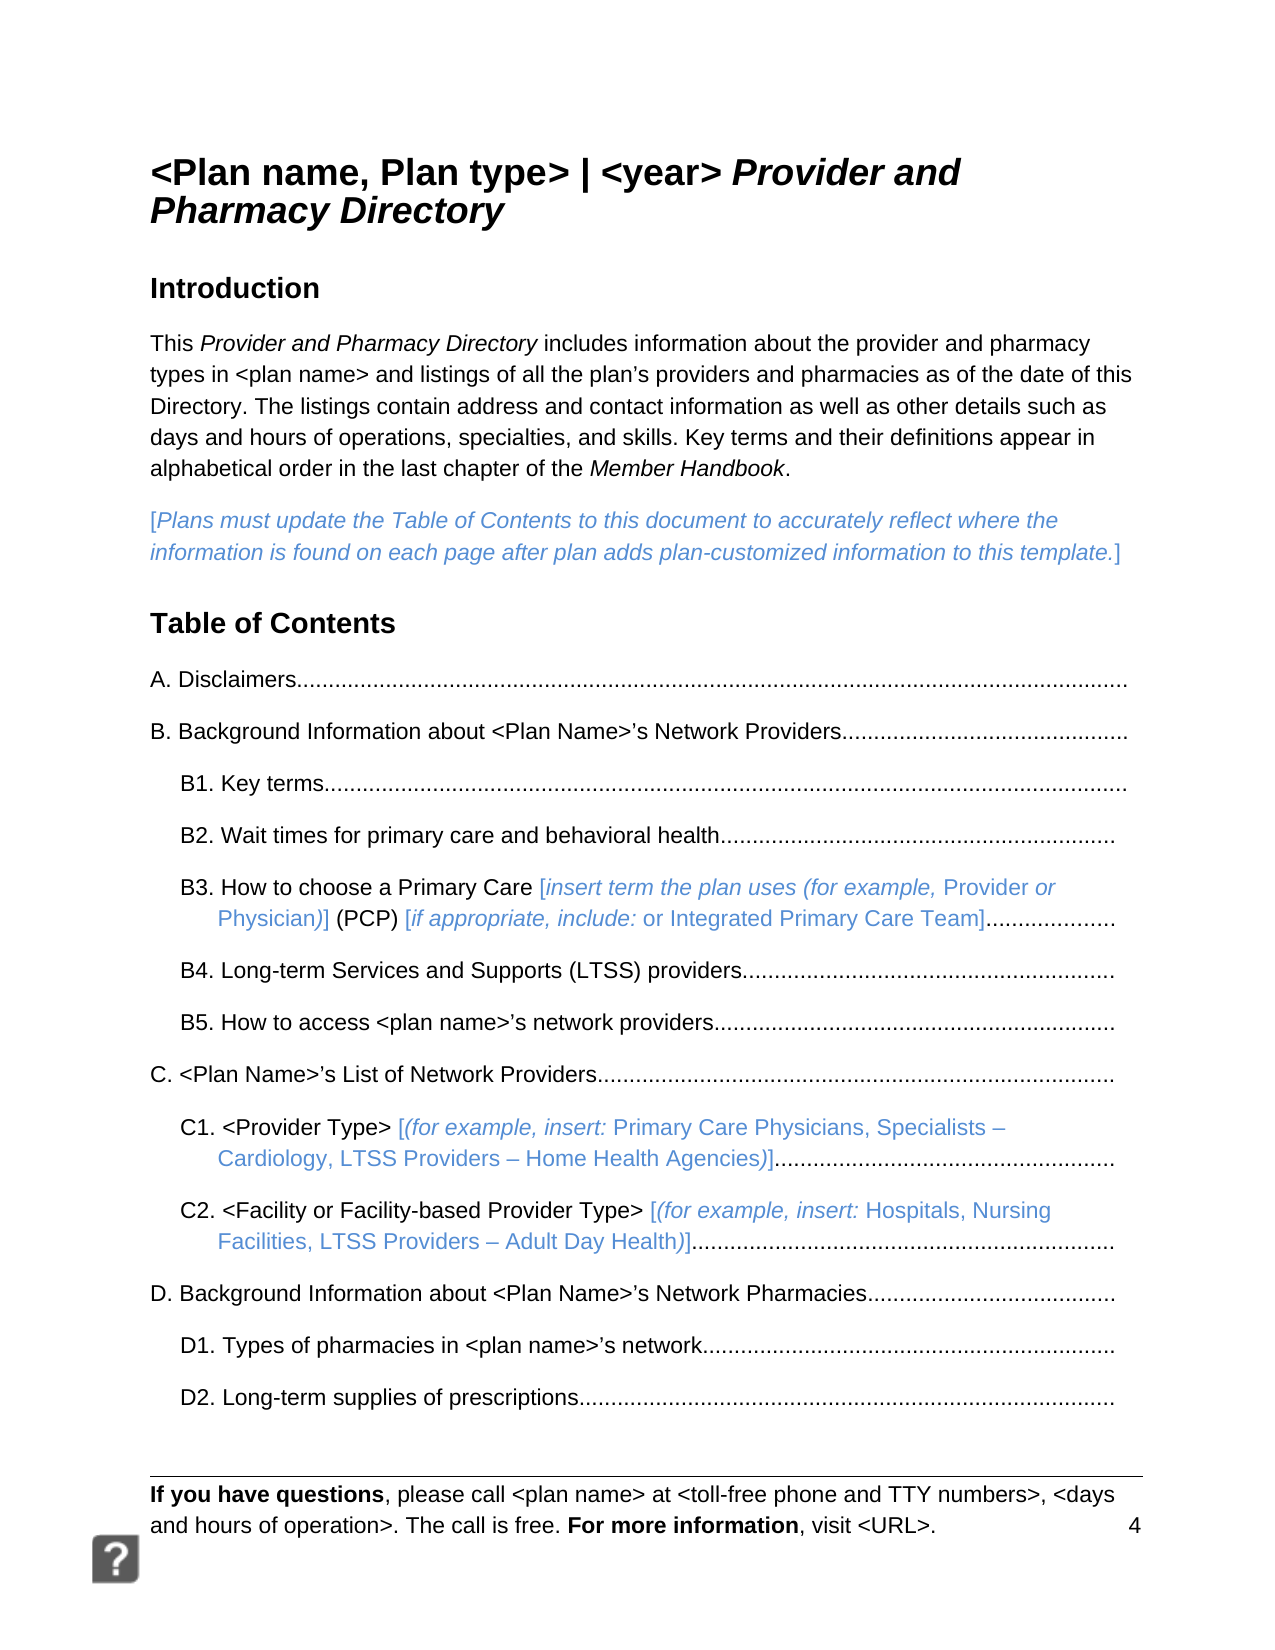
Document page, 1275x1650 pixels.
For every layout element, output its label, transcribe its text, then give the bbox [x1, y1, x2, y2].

title <Plan name, Plan type> | <year> Provider and Pharmacy Directory [150, 156, 1143, 231]
text This Provider and Pharmacy Directory includes information about the provider and pharmacy types in <plan name> and listings of all the plan’s providers and pharmacies as of the date of this Directory. The listings contain address and contact information as well as other details such as days and hours of operations, specialties, and skills. Key terms and their definitions appear in alphabetical order in the last chapter of the Member Handbook. [150, 327, 1143, 483]
text Introduction [150, 268, 1143, 306]
text [Plans must update the Table of Contents to this document to accurately reflect where the information is found on each page after plan adds plan-customized information to this template.] [150, 504, 1143, 566]
picture [92, 1534, 141, 1585]
